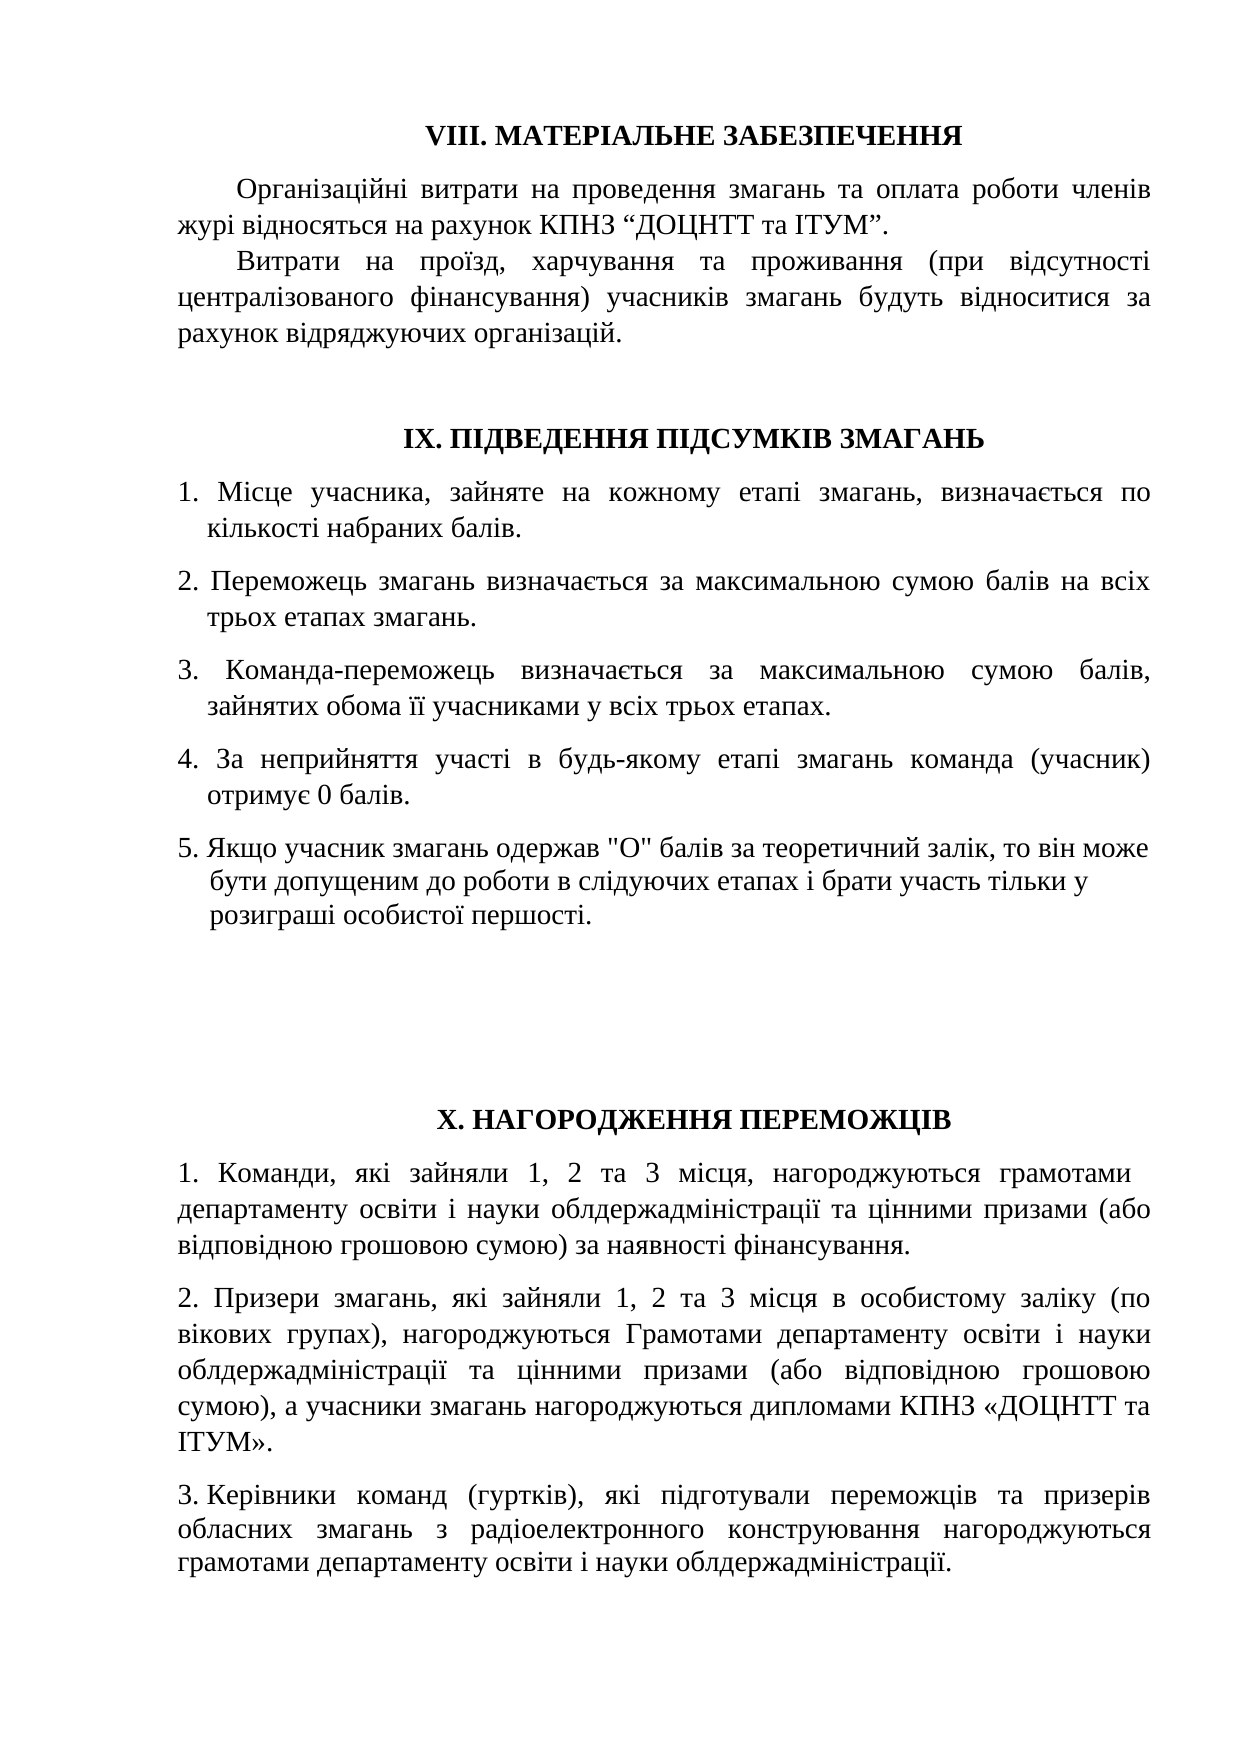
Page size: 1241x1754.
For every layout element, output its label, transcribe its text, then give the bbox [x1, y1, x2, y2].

text Витрати на проїзд, харчування та проживання (при відсутності централізованого фінансування) учасників змагань будуть відноситися за рахунок відряджуючих організацій. [177, 243, 1152, 349]
text 2. Переможець змагань визначається за максимальною сумою балів на всіх трьох етапах змагань. [177, 563, 1152, 633]
text VІІІ. МАТЕРІАЛЬНЕ ЗАБЕЗПЕЧЕННЯ [177, 118, 1152, 152]
text 4. За неприйняття участі в будь-якому етапі змагань команда (учасник) отримує 0 балів. [177, 741, 1152, 811]
text Х. НАГОРОДЖЕННЯ ПЕРЕМОЖЦІВ [177, 1102, 1152, 1136]
text 1. Команди, які зайняли 1, 2 та 3 місця, нагороджуються грамотами департаменту освіти і науки облдержадміністрації та цінними призами (або відповідною грошовою сумою) за наявності фінансування. [177, 1155, 1152, 1261]
text 5. Якщо учасник змагань одержав "О" балів за теоретичний залік, то він може бути допущеним до роботи в слідуючих етапах і брати участь тільки у розиграші особистої першості. [177, 830, 1152, 930]
text ІХ. ПІДВЕДЕННЯ ПІДСУМКІВ ЗМАГАНЬ [177, 421, 1152, 455]
list Керівники команд (гуртків), які підготували переможців та призерів обласних змагань з радіоелектронного конструювання нагороджуються грамотами департаменту освіти і науки облдержадміністрації. [177, 1477, 1152, 1578]
text 1. Місце учасника, зайняте на кожному етапі змагань, визначається по кількості набраних балів. [177, 474, 1152, 544]
text Організаційні витрати на проведення змагань та оплата роботи членів журі відносяться на рахунок КПНЗ “ДОЦНТТ та ІТУМ”. [177, 171, 1152, 241]
text 3. Команда-переможець визначається за максимальною сумою балів, зайнятих обома її учасниками у всіх трьох етапах. [177, 652, 1152, 722]
text 2. Призери змагань, які зайняли 1, 2 та 3 місця в особистому заліку (по вікових групах), нагороджуються Грамотами департаменту освіти і науки облдержадміністрації та цінними призами (або відповідною грошовою сумою), а учасники змагань нагороджуються дипломами КПНЗ «ДОЦНТТ та ІТУМ». [177, 1280, 1152, 1458]
